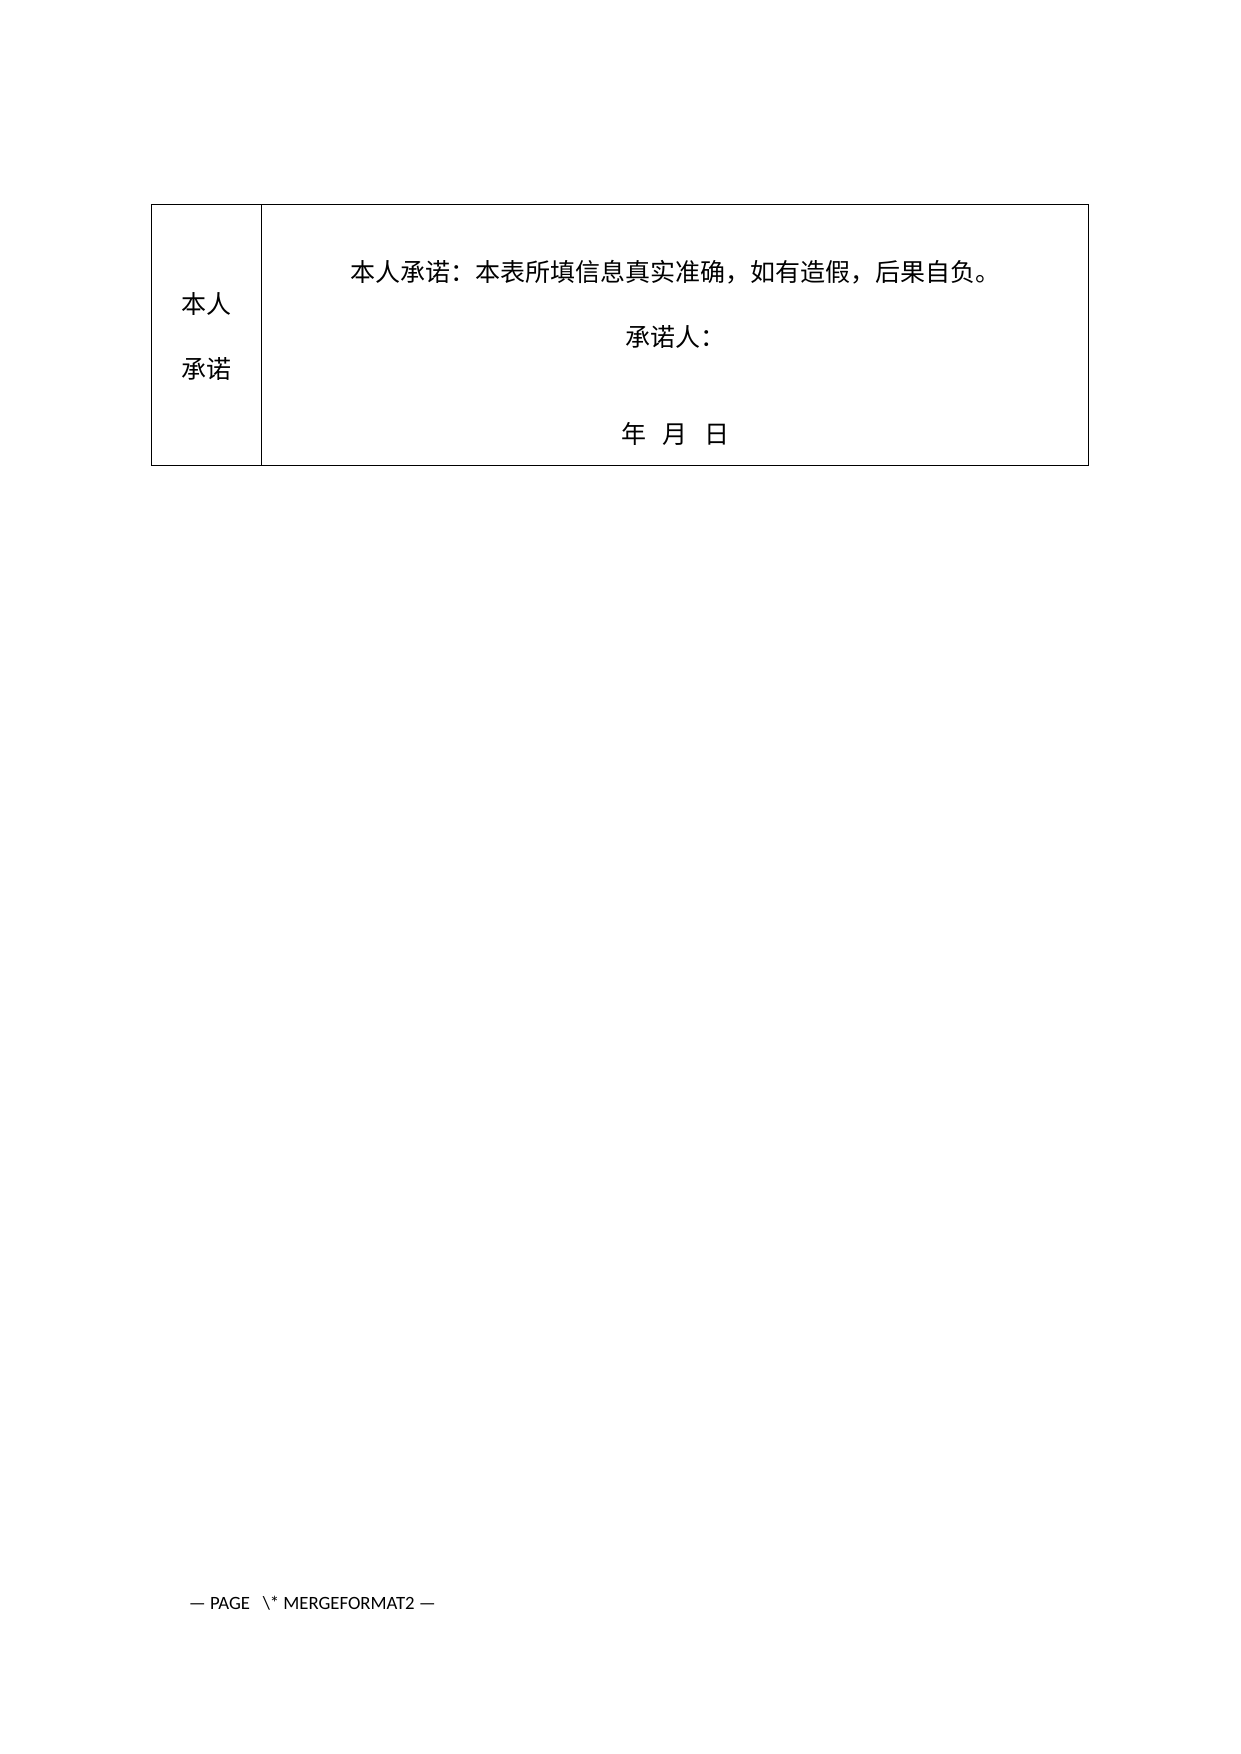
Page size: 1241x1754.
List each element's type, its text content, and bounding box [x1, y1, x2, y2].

table_cell 本人承诺：本表所填信息真实准确，如有造假，后果自负。 承诺人： 年 月 日 [262, 205, 1088, 465]
table_cell 本人 承诺 [152, 205, 261, 465]
